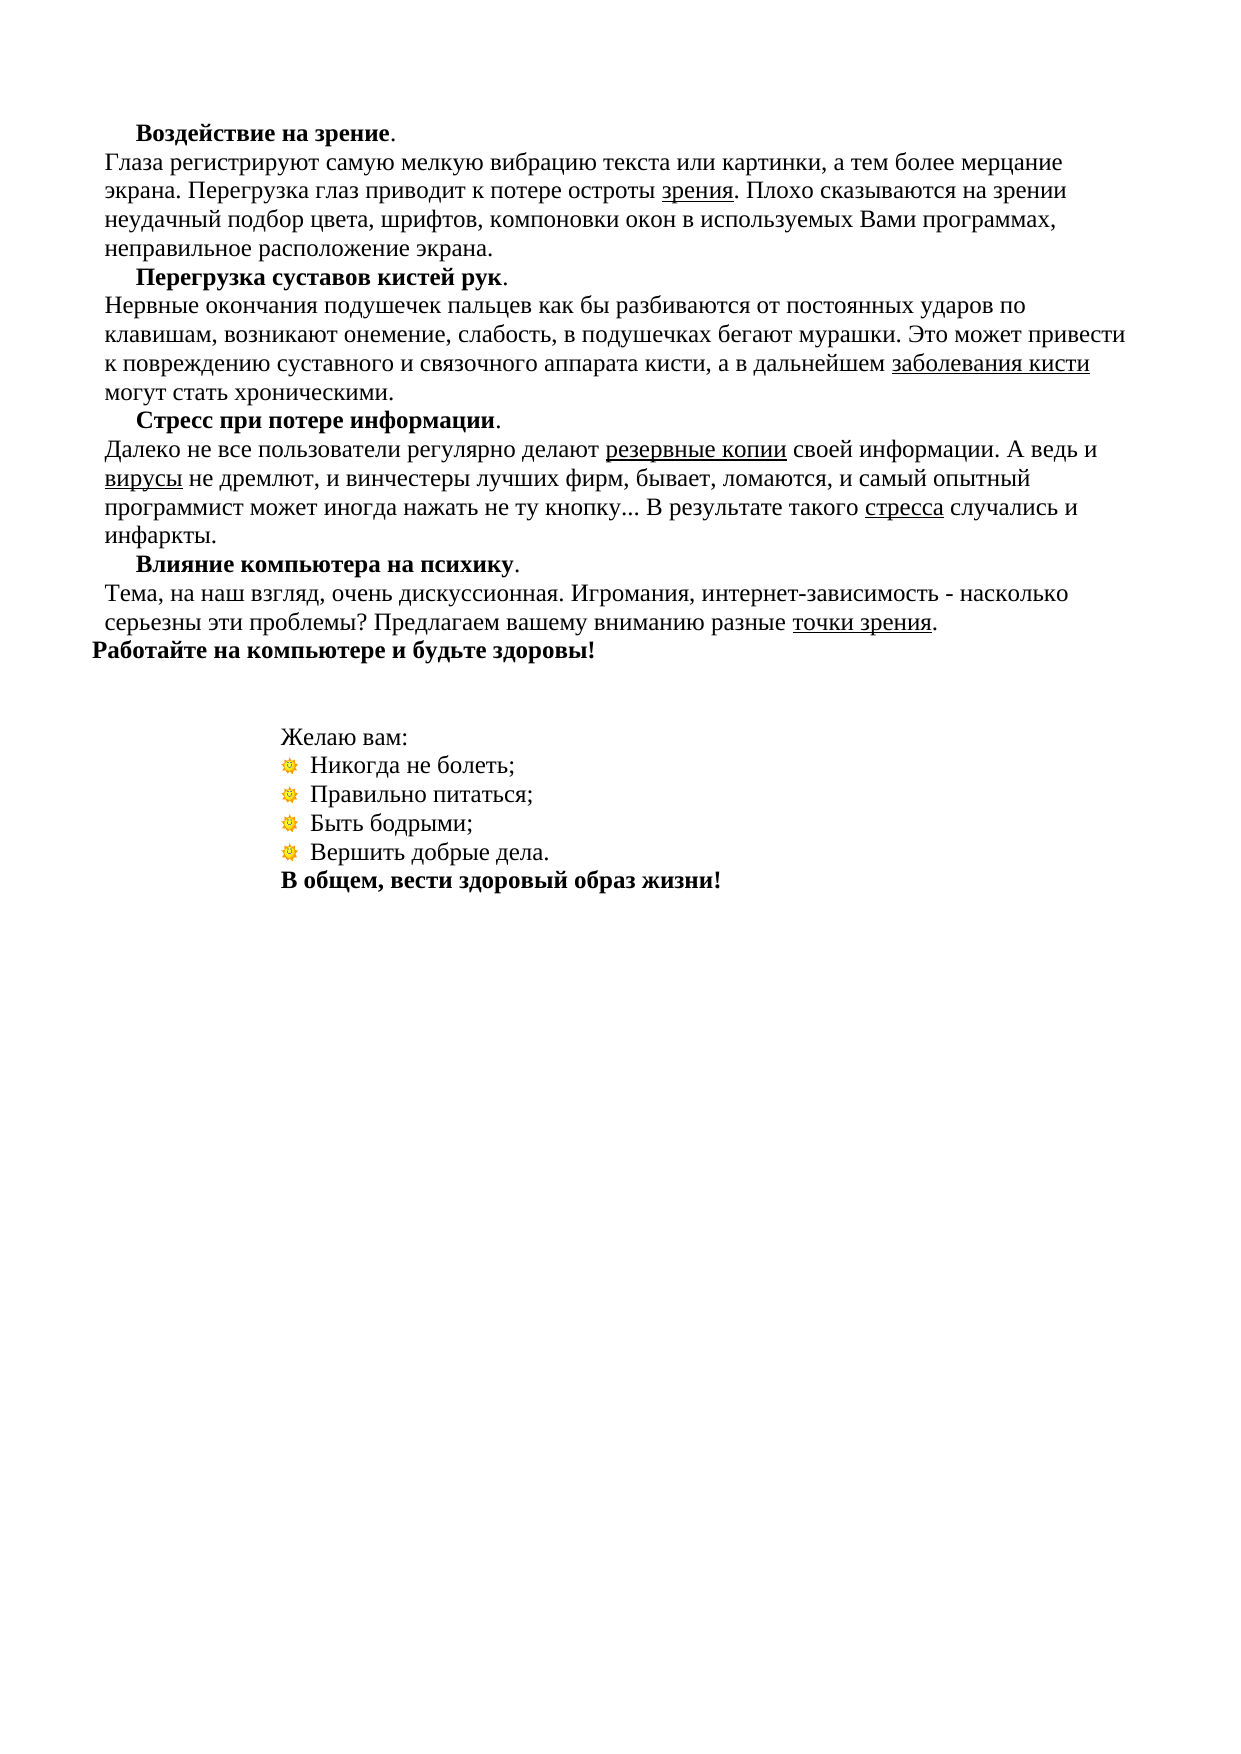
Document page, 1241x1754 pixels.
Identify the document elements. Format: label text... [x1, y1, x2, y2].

text Перегрузка суставов кистей рук. Нервные окончания подушечек пальцев как бы разбиваются от постоянных ударов по клавишам, возникают онемение, слабость, в подушечках бегают мурашки. Это может привести к повреждению суставного и связочного аппарата кисти, а в дальнейшем заболевания кисти могут стать хроническими. [104, 262, 1136, 406]
list Правильно питаться; [89, 779, 1152, 808]
picture [281, 786, 298, 803]
text В общем, вести здоровый образ жизни! [89, 866, 1152, 894]
list Быть бодрыми; [89, 808, 1152, 837]
picture [281, 814, 298, 832]
list Никогда не болеть; [89, 751, 1152, 779]
text Влияние компьютера на психику. Тема, на наш взгляд, очень дискуссионная. Игромания, интернет-зависимость - насколько серьезны эти проблемы? Предлагаем вашему вниманию разные точки зрения. [104, 549, 1136, 636]
list Вершить добрые дела. [89, 837, 1152, 866]
text Желаю вам: [89, 722, 1152, 751]
text Работайте на компьютере и будьте здоровы! [89, 636, 1152, 664]
text Воздействие на зрение. Глаза регистрируют самую мелкую вибрацию текста или картинки, а тем более мерцание экрана. Перегрузка глаз приводит к потере остроты зрения. Плохо сказываются на зрении неудачный подбор цвета, шрифтов, компоновки окон в используемых Вами программах, неправильное расположение экрана. [104, 118, 1136, 262]
text Стресс при потере информации. Далеко не все пользователи регулярно делают резервные копии своей информации. А ведь и вирусы не дремлют, и винчестеры лучших фирм, бывает, ломаются, и самый опытный программист может иногда нажать не ту кнопку... В результате такого стресса случались и инфаркты. [104, 406, 1136, 549]
picture [281, 843, 298, 861]
picture [281, 757, 298, 774]
